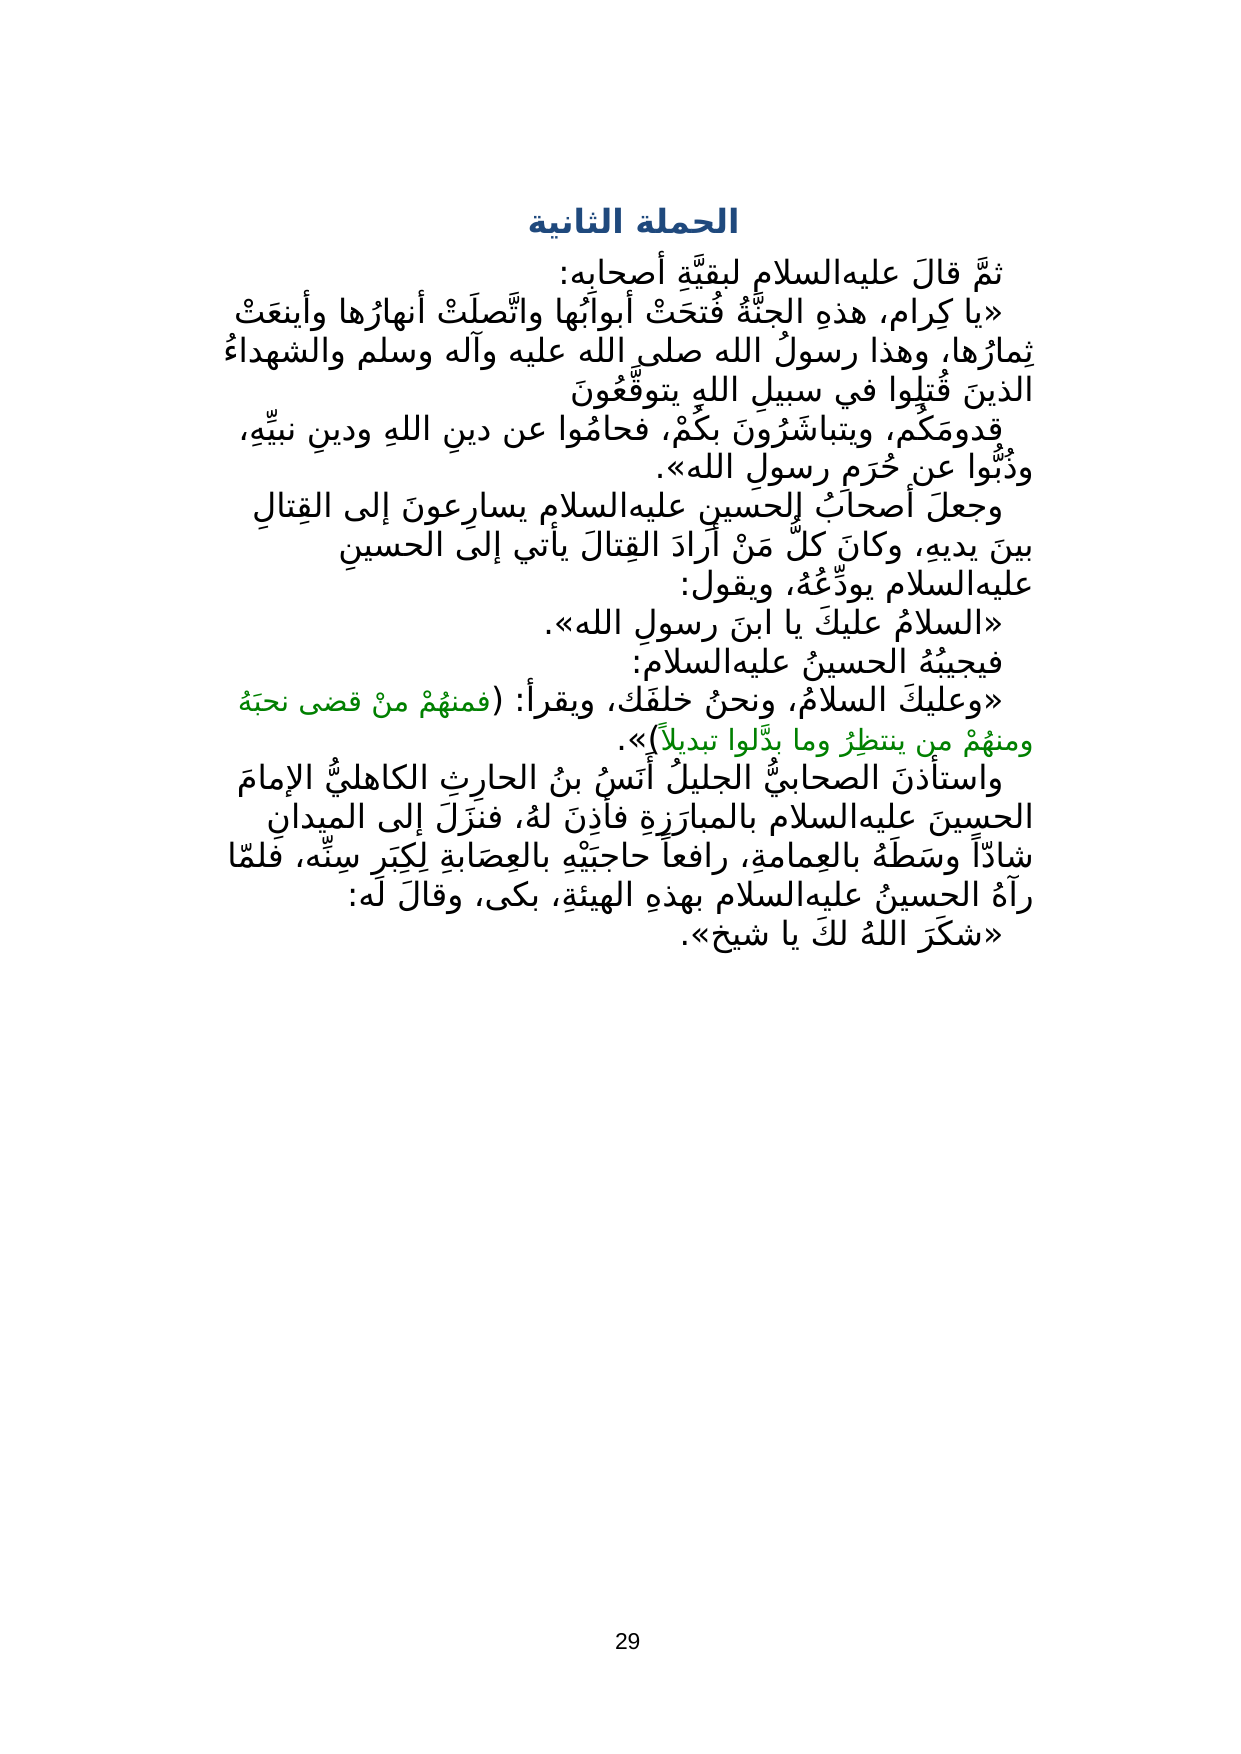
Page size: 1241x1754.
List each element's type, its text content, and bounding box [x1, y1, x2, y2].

text قدومَكُم، ويتباشَرُونَ بكُمْ، فحامُوا عن دينِ اللهِ ودينِ نبيِّهِ، وذُبُّوا عن حُرَمِ رسولِ الله». [222, 409, 1033, 487]
text «وعليكَ السلامُ، ونحنُ خلفَك، ويقرأ: (فمنهُمْ منْ قضى نحبَهُ ومنهُمْ من ينتظِرُ وما بدَّلوا تبديلاً)». [222, 681, 1033, 759]
text واستأذنَ الصحابيُّ الجليلُ أَنَسُ بنُ الحارِثِ الكاهليُّ الإمامَ الحسينَ عليه‌السلام بالمبارَزةِ فأذِنَ لهُ، فنزَلَ إلى الميدانِ شادّاً وسَطَهُ بالعِمامةِ، رافعاً حاجبَيْهِ بالعِصَابةِ لِكِبَرِ سِنِّه، فلمّا رآهُ الحسينُ عليه‌السلام بهذهِ الهيئةِ، بكى، وقالَ له: [222, 759, 1033, 914]
text فيجيبُهُ الحسينُ عليه‌السلام: [222, 642, 1033, 681]
text «يا كِرام، هذهِ الجنَّةُ فُتحَتْ أبوابُها واتَّصلَتْ أنهارُها وأينعَتْ ثِمارُها، وهذا رسولُ الله صلى الله عليه وآله وسلم والشهداءُ الذينَ قُتلِوا في سبيلِ اللهِ يتوقَّعُونَ [222, 292, 1033, 409]
subtitle الحملة الثانية [222, 202, 1033, 241]
text ثمَّ قالَ عليه‌السلام لبقيَّةِ أصحابِه: [222, 253, 1033, 292]
text وجعلَ أصحابُ الحسينِ عليه‌السلام يسارِعونَ إلى القِتالِ بينَ يديهِ، وكانَ كلُّ مَنْ أرادَ القِتالَ يأتي إلى الحسينِ عليه‌السلام يودِّعُهُ، ويقول: [222, 487, 1033, 603]
text «السلامُ عليكَ يا ابنَ رسولِ الله». [222, 603, 1033, 642]
text «شكَرَ اللهُ لكَ يا شيخ». [222, 914, 1033, 953]
